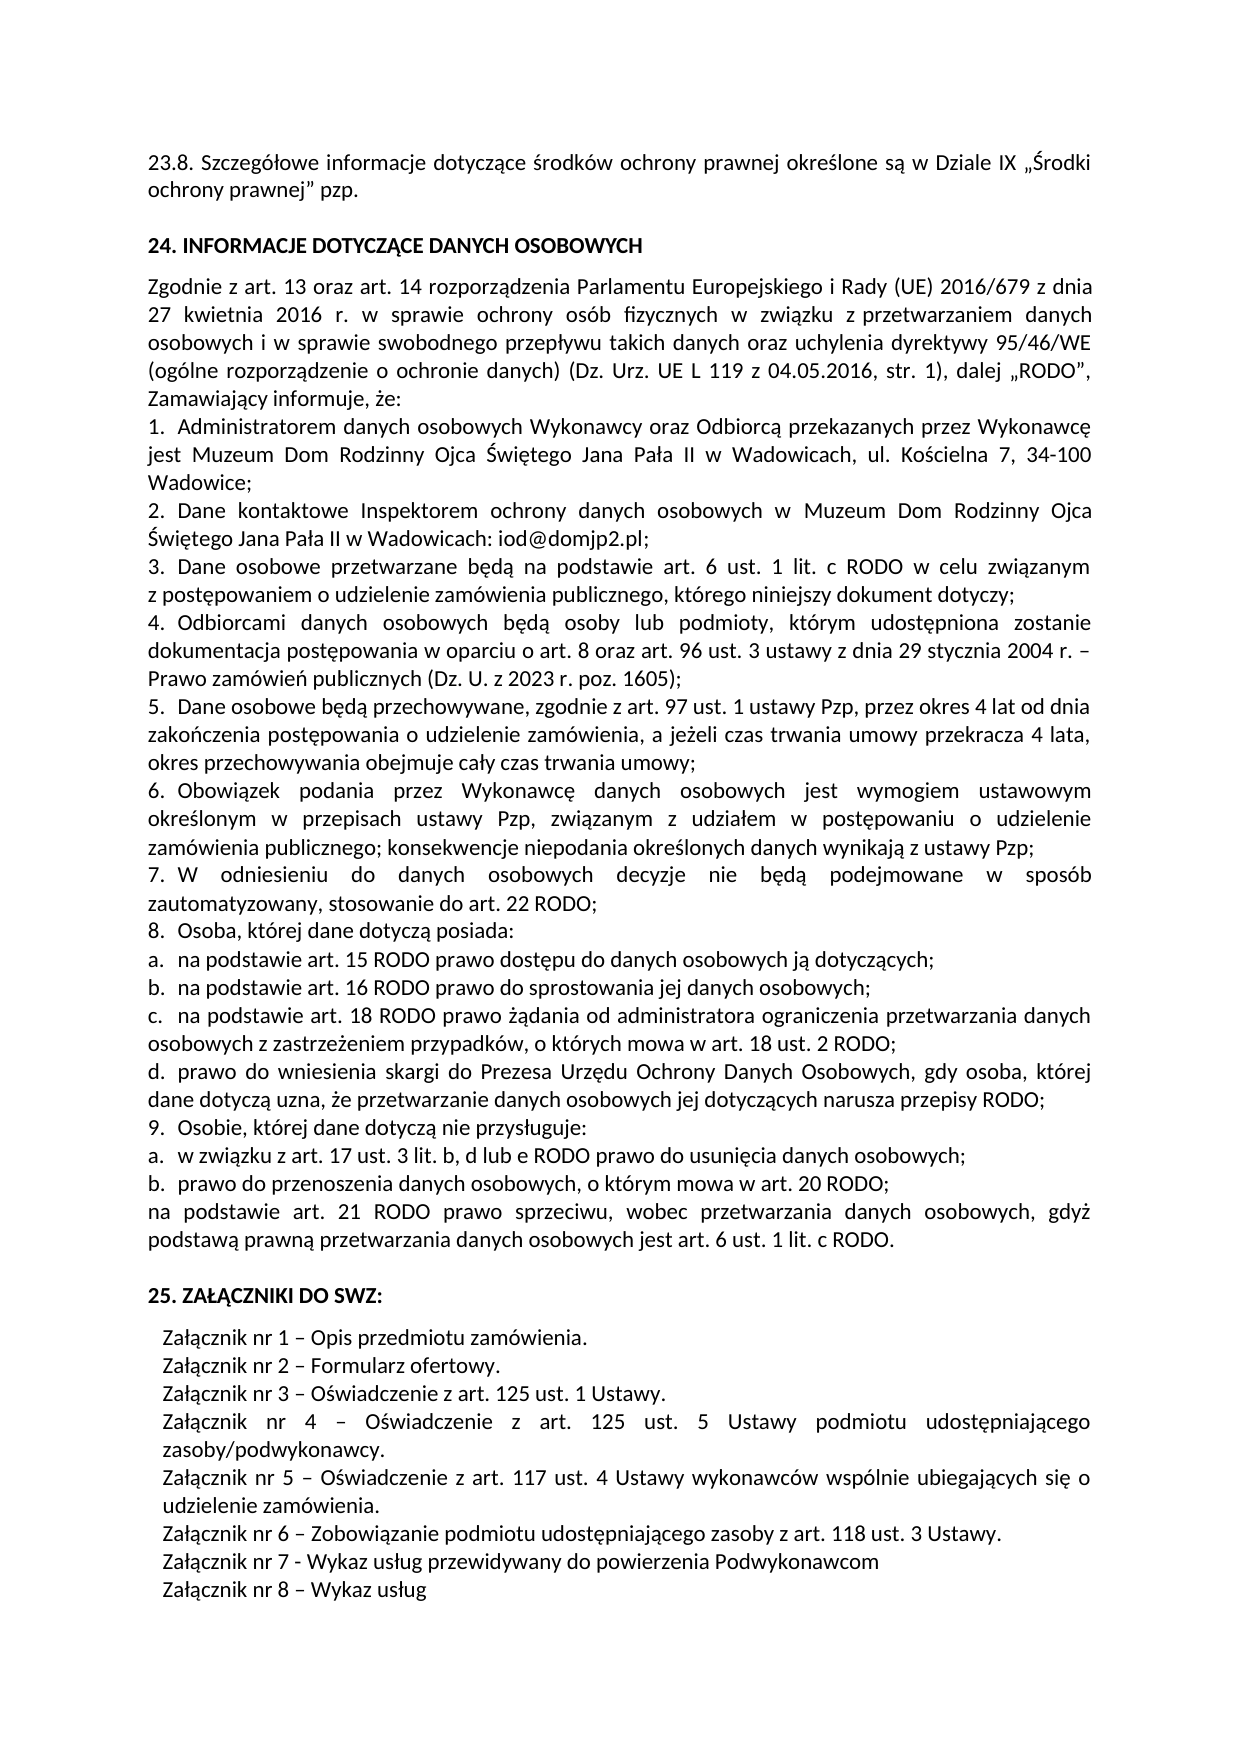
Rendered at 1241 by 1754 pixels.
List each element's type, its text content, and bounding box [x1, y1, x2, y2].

list Odbiorcami danych osobowych będą osoby lub podmioty, którym udostępniona zostanie dokumentacja postępowania w oparciu o art. 8 oraz art. 96 ust. 3 ustawy z dnia 29 stycznia 2004 r. – Prawo zamówień publicznych (Dz. U. z 2023 r. poz. 1605); [148, 608, 1093, 692]
text Załącznik nr 3 – Oświadczenie z art. 125 ust. 1 Ustawy. [162, 1379, 1093, 1407]
text 23.8. Szczegółowe informacje dotyczące środków ochrony prawnej określone są w Dziale IX „Środki ochrony prawnej” pzp. [148, 148, 1093, 204]
text Zgodnie z art. 13 oraz art. 14 rozporządzenia Parlamentu Europejskiego i Rady (UE) 2016/679 z dnia 27 kwietnia 2016 r. w sprawie ochrony osób fizycznych w związku z przetwarzaniem danych osobowych i w sprawie swobodnego przepływu takich danych oraz uchylenia dyrektywy 95/46/WE (ogólne rozporządzenie o ochronie danych) (Dz. Urz. UE L 119 z 04.05.2016, str. 1), dalej „RODO”, Zamawiający informuje, że: [148, 272, 1093, 412]
list Dane osobowe będą przechowywane, zgodnie z art. 97 ust. 1 ustawy Pzp, przez okres 4 lat od dnia zakończenia postępowania o udzielenie zamówienia, a jeżeli czas trwania umowy przekracza 4 lata, okres przechowywania obejmuje cały czas trwania umowy; [148, 692, 1093, 777]
text Załącznik nr 5 – Oświadczenie z art. 117 ust. 4 Ustawy wykonawców wspólnie ubiegających się o udzielenie zamówienia. [162, 1463, 1093, 1519]
list Obowiązek podania przez Wykonawcę danych osobowych jest wymogiem ustawowym określonym w przepisach ustawy Pzp, związanym z udziałem w postępowaniu o udzielenie zamówienia publicznego; konsekwencje niepodania określonych danych wynikają z ustawy Pzp; [148, 777, 1093, 861]
text Załącznik nr 6 – Zobowiązanie podmiotu udostępniającego zasoby z art. 118 ust. 3 Ustawy. [162, 1519, 1093, 1547]
list w związku z art. 17 ust. 3 lit. b, d lub e RODO prawo do usunięcia danych osobowych; [148, 1141, 1093, 1169]
text 24. INFORMACJE DOTYCZĄCE DANYCH OSOBOWYCH [148, 232, 1093, 260]
list Osoba, której dane dotyczą posiada: [148, 917, 1093, 945]
list Administratorem danych osobowych Wykonawcy oraz Odbiorcą przekazanych przez Wykonawcę jest Muzeum Dom Rodzinny Ojca Świętego Jana Pała II w Wadowicach, ul. Kościelna 7, 34-100 Wadowice; [148, 412, 1093, 496]
list na podstawie art. 15 RODO prawo dostępu do danych osobowych ją dotyczących; [148, 945, 1093, 973]
list prawo do wniesienia skargi do Prezesa Urzędu Ochrony Danych Osobowych, gdy osoba, której dane dotyczą uzna, że przetwarzanie danych osobowych jej dotyczących narusza przepisy RODO; [148, 1057, 1093, 1113]
text Załącznik nr 8 – Wykaz usług [162, 1575, 1093, 1603]
list Załącznik nr 4 – Oświadczenie z art. 125 ust. 5 Ustawy podmiotu udostępniającego zasoby/podwykonawcy. [162, 1407, 1093, 1463]
list Osobie, której dane dotyczą nie przysługuje: [148, 1113, 1093, 1141]
list Dane kontaktowe Inspektorem ochrony danych osobowych w Muzeum Dom Rodzinny Ojca Świętego Jana Pała II w Wadowicach: iod@domjp2.pl; [148, 496, 1093, 552]
text Załącznik nr 7 - Wykaz usług przewidywany do powierzenia Podwykonawcom [162, 1547, 1093, 1575]
text na podstawie art. 21 RODO prawo sprzeciwu, wobec przetwarzania danych osobowych, gdyż podstawą prawną przetwarzania danych osobowych jest art. 6 ust. 1 lit. c RODO. [148, 1197, 1093, 1253]
list W odniesieniu do danych osobowych decyzje nie będą podejmowane w sposób zautomatyzowany, stosowanie do art. 22 RODO; [148, 861, 1093, 917]
text 25. ZAŁĄCZNIKI DO SWZ: [148, 1281, 1093, 1309]
list prawo do przenoszenia danych osobowych, o którym mowa w art. 20 RODO; [148, 1169, 1093, 1197]
list na podstawie art. 16 RODO prawo do sprostowania jej danych osobowych; [148, 973, 1093, 1001]
text Załącznik nr 1 – Opis przedmiotu zamówienia. [162, 1323, 1093, 1351]
list na podstawie art. 18 RODO prawo żądania od administratora ograniczenia przetwarzania danych osobowych z zastrzeżeniem przypadków, o których mowa w art. 18 ust. 2 RODO; [148, 1001, 1093, 1057]
list Dane osobowe przetwarzane będą na podstawie art. 6 ust. 1 lit. c RODO w celu związanym z postępowaniem o udzielenie zamówienia publicznego, którego niniejszy dokument dotyczy; [148, 552, 1093, 608]
text Załącznik nr 2 – Formularz ofertowy. [162, 1351, 1093, 1379]
